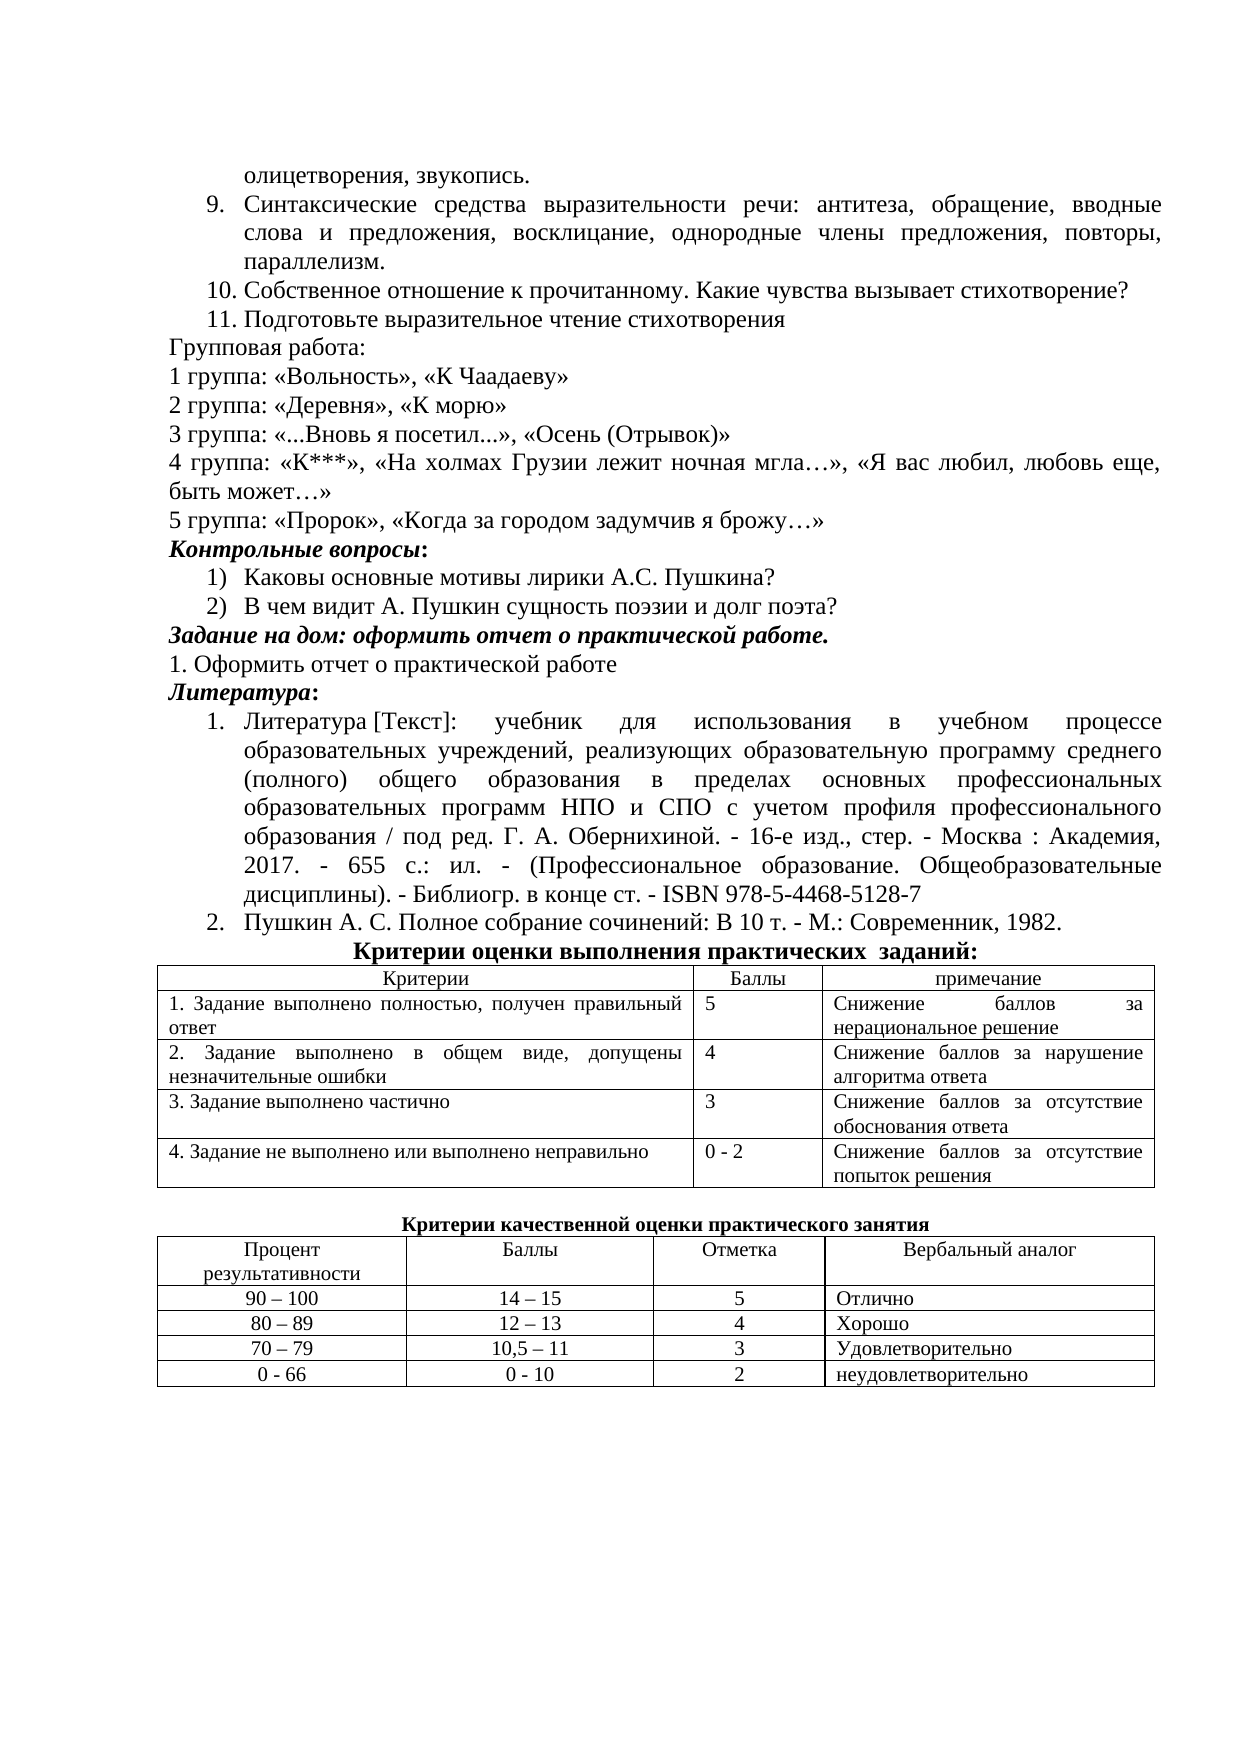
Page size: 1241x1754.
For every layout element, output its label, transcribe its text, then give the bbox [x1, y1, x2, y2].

text Литература: [169, 677, 1162, 706]
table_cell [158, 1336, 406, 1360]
list Синтаксические средства выразительности речи: антитеза, обращение, вводные слова и предложения, восклицание, однородные члены предложения, повторы, параллелизм. [206, 189, 1162, 275]
text Контрольные вопросы: [169, 534, 1162, 562]
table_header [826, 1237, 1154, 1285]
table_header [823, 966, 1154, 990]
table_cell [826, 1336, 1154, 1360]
list Каковы основные мотивы лирики А.С. Пушкина? [206, 562, 1162, 591]
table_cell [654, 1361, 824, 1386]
text Критерии оценки выполнения практических заданий: [169, 936, 1162, 965]
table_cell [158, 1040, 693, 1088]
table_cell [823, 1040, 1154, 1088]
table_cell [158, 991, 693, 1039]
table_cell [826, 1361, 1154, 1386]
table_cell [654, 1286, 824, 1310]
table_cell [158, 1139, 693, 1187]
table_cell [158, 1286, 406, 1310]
text 1 группа: «Вольность», «К Чаадаеву» [169, 361, 1162, 390]
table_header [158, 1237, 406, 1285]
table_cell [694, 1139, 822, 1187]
text 4 группа: «К***», «На холмах Грузии лежит ночная мгла…», «Я вас любил, любовь еще, быть может…» [169, 447, 1162, 505]
list Пушкин А. С. Полное собрание сочинений: В 10 т. - М.: Современник, 1982. [206, 907, 1162, 936]
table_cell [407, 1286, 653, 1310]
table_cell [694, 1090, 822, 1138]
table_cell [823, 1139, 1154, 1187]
text 1. Оформить отчет о практической работе [169, 649, 1162, 677]
text 2 группа: «Деревня», «К морю» [169, 390, 1162, 419]
list В чем видит А. Пушкин сущность поэзии и долг поэта? [206, 591, 1162, 620]
text Задание на дом: оформить отчет о практической работе. [169, 620, 1162, 649]
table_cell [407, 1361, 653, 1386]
text Критерии качественной оценки практического занятия [169, 1212, 1162, 1236]
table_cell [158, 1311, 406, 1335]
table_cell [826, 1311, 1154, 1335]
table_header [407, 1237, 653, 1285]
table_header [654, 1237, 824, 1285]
list Литература [Текст]: учебник для использования в учебном процессе образовательных учреждений, реализующих образовательную программу среднего (полного) общего образования в пределах основных профессиональных образовательных программ НПО и СПО с учетом профиля профессионального образования / под ред. Г. А. Обернихиной. - 16-е изд., стер. - Москва : Академия, 2017. - 655 с.: ил. - (Профессиональное образование. Общеобразовательные дисциплины). - Библиогр. в конце ст. - ISBN 978-5-4468-5128-7 [206, 706, 1162, 907]
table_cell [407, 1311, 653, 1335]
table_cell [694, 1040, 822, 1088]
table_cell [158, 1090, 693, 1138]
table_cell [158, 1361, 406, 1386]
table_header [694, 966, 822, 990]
text 3 группа: «...Вновь я посетил...», «Осень (Отрывок)» [169, 419, 1162, 447]
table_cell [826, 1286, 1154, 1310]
text Групповая работа: [169, 332, 1162, 361]
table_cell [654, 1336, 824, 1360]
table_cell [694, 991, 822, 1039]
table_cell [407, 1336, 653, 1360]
text 5 группа: «Пророк», «Когда за городом задумчив я брожу…» [169, 505, 1162, 534]
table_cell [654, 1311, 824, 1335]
list Собственное отношение к прочитанному. Какие чувства вызывает стихотворение? [206, 275, 1162, 304]
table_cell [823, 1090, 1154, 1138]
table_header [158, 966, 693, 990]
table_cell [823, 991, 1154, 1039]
list Подготовьте выразительное чтение стихотворения [206, 304, 1162, 332]
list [206, 160, 1162, 189]
